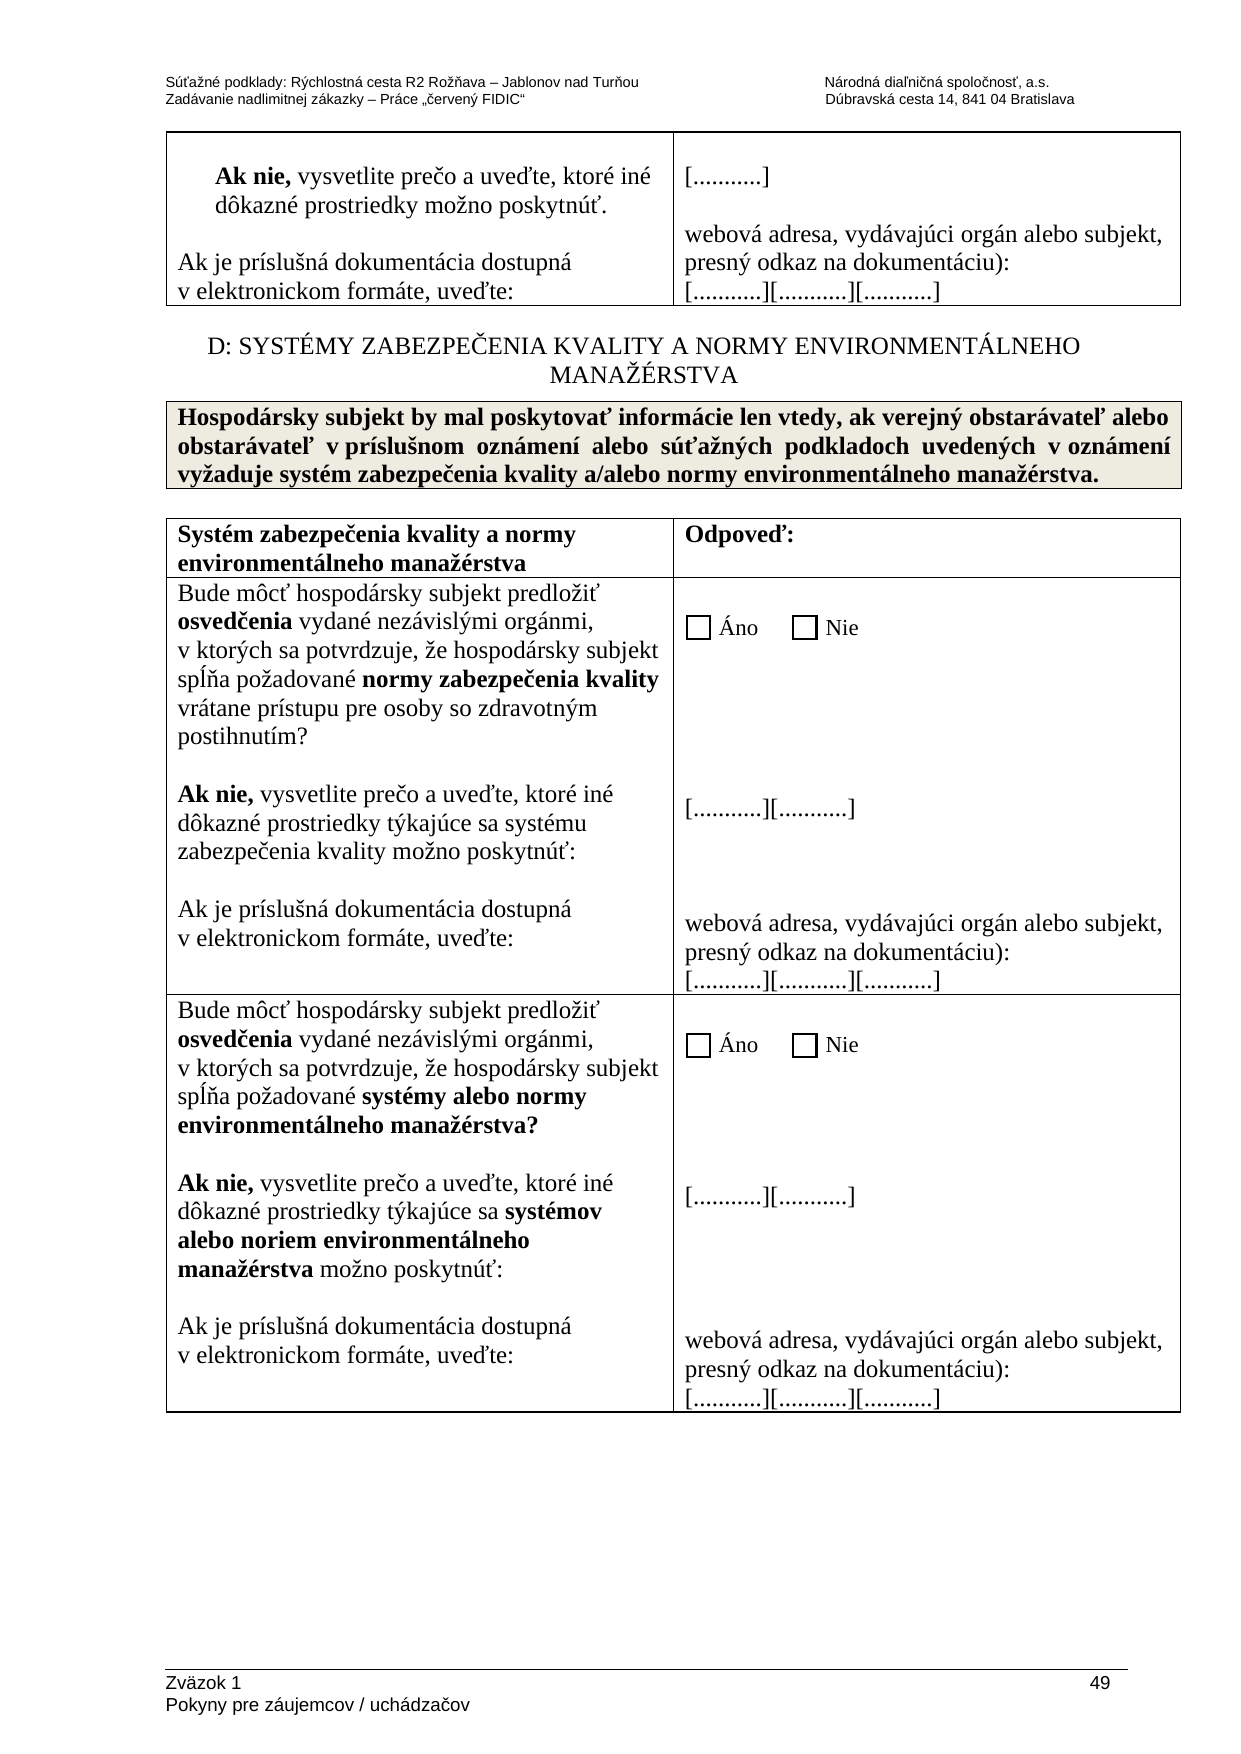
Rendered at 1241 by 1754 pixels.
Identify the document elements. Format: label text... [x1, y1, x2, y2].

table_header Odpoveď: [674, 519, 1180, 577]
table_cell Bude môcť hospodársky subjekt predložiť osvedčenia vydané nezávislými orgánmi, v ktorých sa potvrdzuje, že hospodársky subjekt spĺňa požadované systémy alebo normy environmentálneho manažérstva? Ak nie, vysvetlite prečo a uveďte, ktoré iné dôkazné prostriedky týkajúce sa systémov alebo noriem environmentálneho manažérstva možno poskytnúť: Ak je príslušná dokumentácia dostupná v elektronickom formáte, uveďte: [167, 995, 673, 1411]
table_header Hospodársky subjekt by mal poskytovať informácie len vtedy, ak verejný obstarávateľ alebo obstarávateľ v príslušnom oznámení alebo súťažných podkladoch uvedených v oznámení vyžaduje systém zabezpečenia kvality a/alebo normy environmentálneho manažérstva. [167, 402, 1181, 488]
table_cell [167, 133, 673, 305]
table_cell [...........][...........] webová adresa, vydávajúci orgán alebo subjekt, presný odkaz na dokumentáciu): [...........][...........][...........] [674, 578, 1180, 994]
table_cell [...........][...........] webová adresa, vydávajúci orgán alebo subjekt, presný odkaz na dokumentáciu): [...........][...........][...........] [674, 995, 1180, 1411]
table_header Systém zabezpečenia kvality a normy environmentálneho manažérstva [167, 519, 673, 577]
table_cell Bude môcť hospodársky subjekt predložiť osvedčenia vydané nezávislými orgánmi, v ktorých sa potvrdzuje, že hospodársky subjekt spĺňa požadované normy zabezpečenia kvality vrátane prístupu pre osoby so zdravotným postihnutím? Ak nie, vysvetlite prečo a uveďte, ktoré iné dôkazné prostriedky týkajúce sa systému zabezpečenia kvality možno poskytnúť: Ak je príslušná dokumentácia dostupná v elektronickom formáte, uveďte: [167, 578, 673, 994]
text D: SYSTÉMY ZABEZPEČENIA KVALITY A NORMY ENVIRONMENTÁLNEHO MANAŽÉRSTVA [165, 331, 1122, 388]
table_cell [674, 133, 1180, 305]
